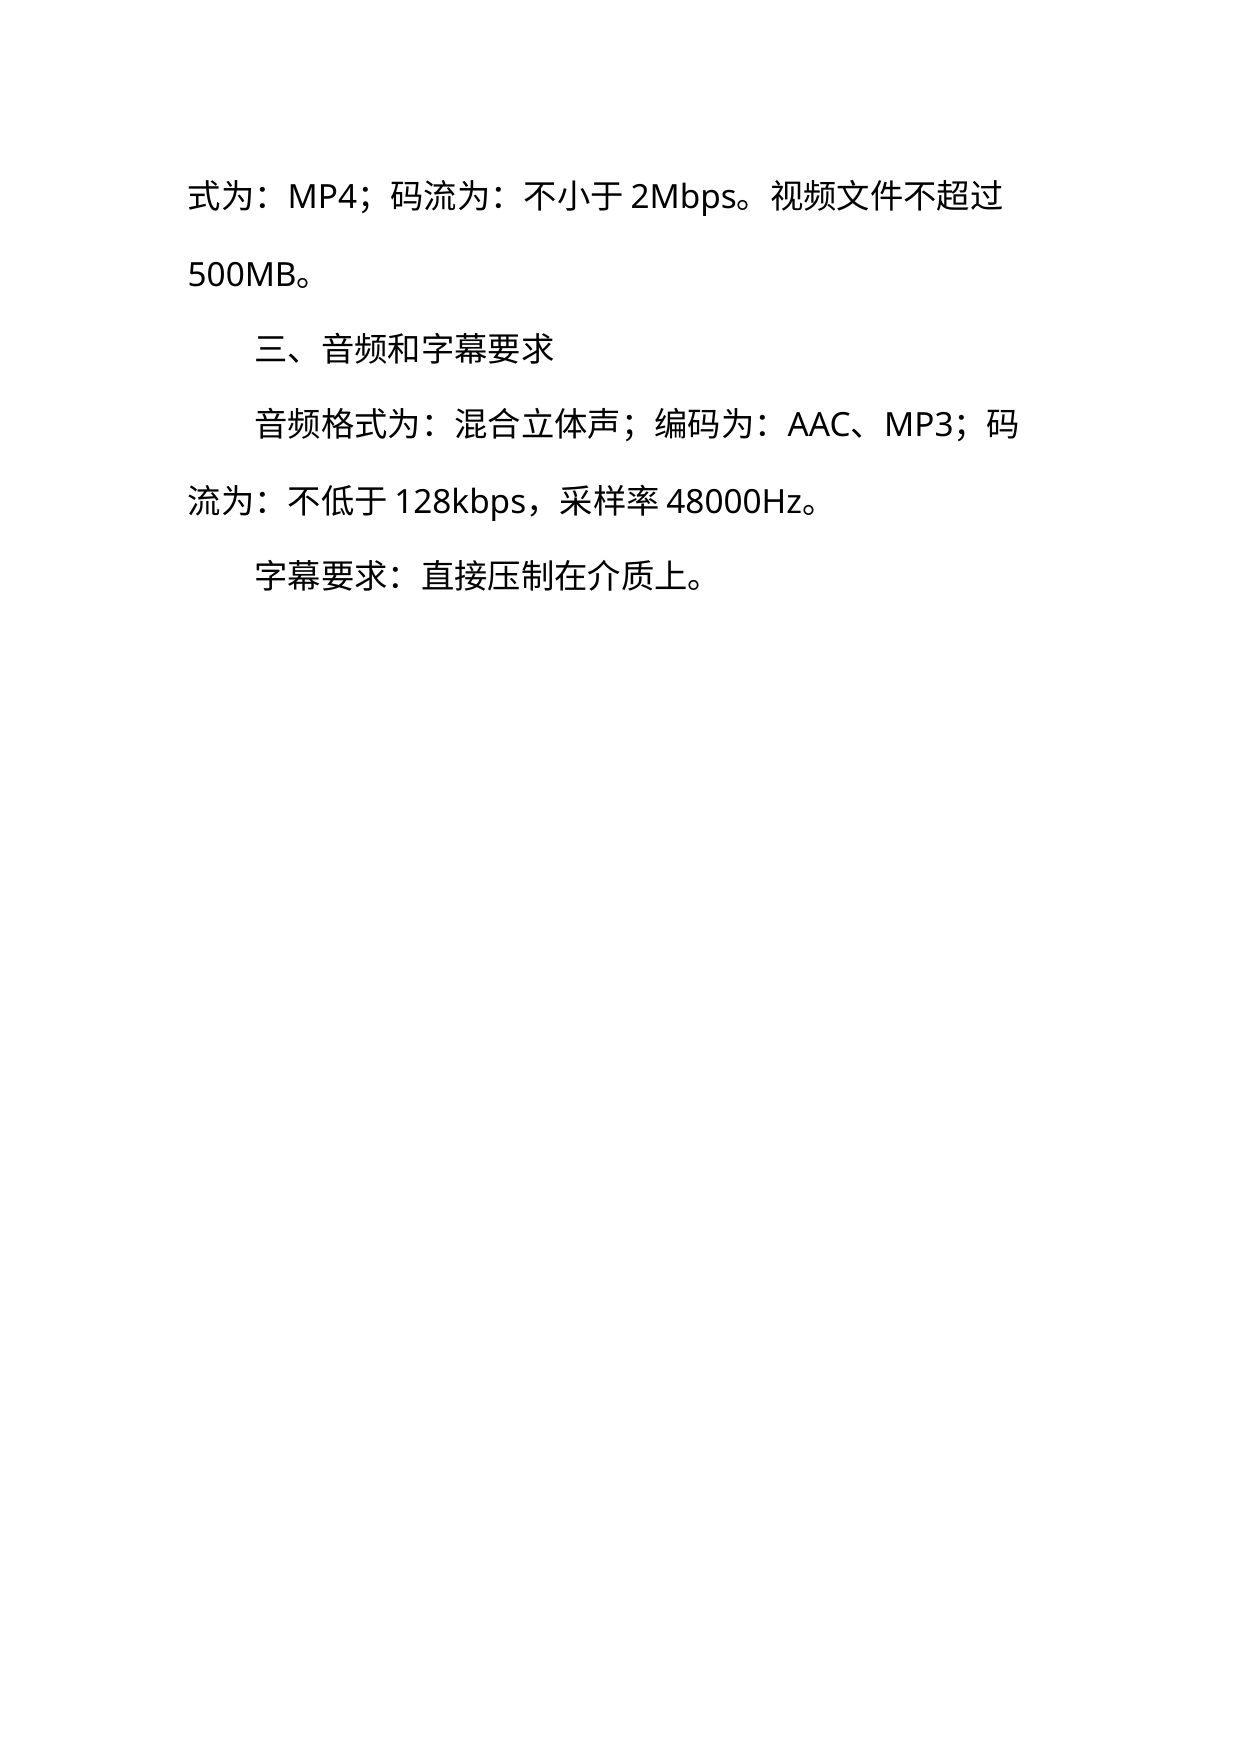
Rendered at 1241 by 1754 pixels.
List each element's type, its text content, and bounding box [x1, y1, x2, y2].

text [187, 162, 1053, 305]
text 音频格式为：混合立体声；编码为：AAC、MP3；码流为：不低于128kbps，采样率48000Hz。 [187, 389, 1053, 532]
text 三、音频和字幕要求 [187, 314, 1053, 379]
text 字幕要求：直接压制在介质上。 [187, 542, 1053, 607]
